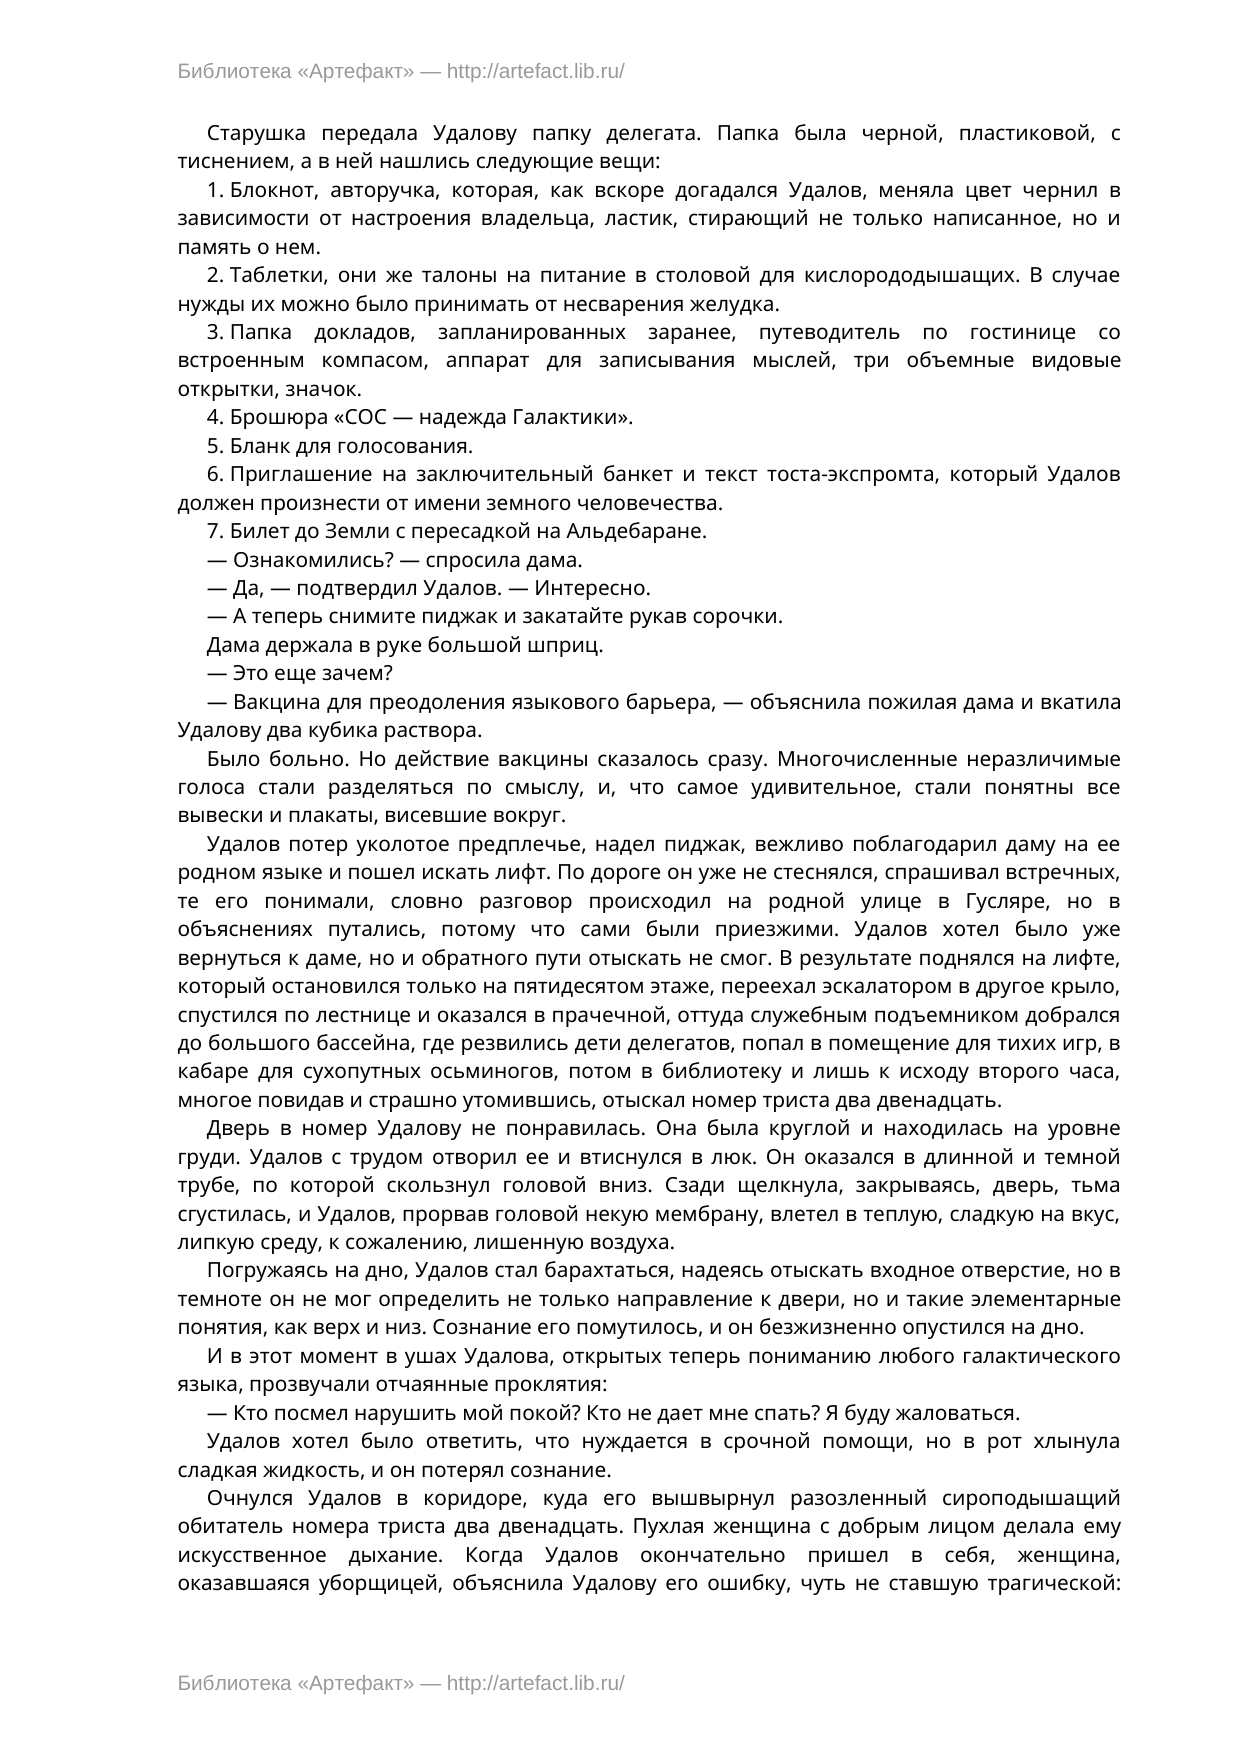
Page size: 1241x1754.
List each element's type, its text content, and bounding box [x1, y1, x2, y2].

text 7. Билет до Земли с пересадкой на Альдебаране. [177, 516, 1122, 545]
text — Это еще зачем? [177, 658, 1122, 687]
text — Ознакомились? — спросила дама. [177, 545, 1122, 573]
text Старушка передала Удалову папку делегата. Папка была черной, пластиковой, с тиснением, а в ней нашлись следующие вещи: [177, 118, 1122, 175]
text 6. Приглашение на заключительный банкет и текст тоста-экспромта, который Удалов должен произнести от имени земного человечества. [177, 459, 1122, 516]
text Дама держала в руке большой шприц. [177, 630, 1122, 658]
text Было больно. Но действие вакцины сказалось сразу. Многочисленные неразличимые голоса стали разделяться по смыслу, и, что самое удивительное, стали понятны все вывески и плакаты, висевшие вокруг. [177, 744, 1122, 829]
text 1. Блокнот, авторучка, которая, как вскоре догадался Удалов, меняла цвет чернил в зависимости от настроения владельца, ластик, стирающий не только написанное, но и память о нем. [177, 175, 1122, 260]
text Удалов потер уколотое предплечье, надел пиджак, вежливо поблагодарил даму на ее родном языке и пошел искать лифт. По дороге он уже не стеснялся, спрашивал встречных, те его понимали, словно разговор происходил на родной улице в Гусляре, но в объяснениях путались, потому что сами были приезжими. Удалов хотел было уже вернуться к даме, но и обратного пути отыскать не смог. В результате поднялся на лифте, который остановился только на пятидесятом этаже, переехал эскалатором в другое крыло, спустился по лестнице и оказался в прачечной, оттуда служебным подъемником добрался до большого бассейна, где резвились дети делегатов, попал в помещение для тихих игр, в кабаре для сухопутных осьминогов, потом в библиотеку и лишь к исходу второго часа, многое повидав и страшно утомившись, отыскал номер триста два двенадцать. [177, 829, 1122, 1113]
text 4. Брошюра «СОС — надежда Галактики». [177, 402, 1122, 431]
text 5. Бланк для голосования. [177, 431, 1122, 459]
text Дверь в номер Удалову не понравилась. Она была круглой и находилась на уровне груди. Удалов с трудом отворил ее и втиснулся в люк. Он оказался в длинной и темной трубе, по которой скользнул головой вниз. Сзади щелкнула, закрываясь, дверь, тьма сгустилась, и Удалов, прорвав головой некую мембрану, влетел в теплую, сладкую на вкус, липкую среду, к сожалению, лишенную воздуха. [177, 1113, 1122, 1256]
text 3. Папка докладов, запланированных заранее, путеводитель по гостинице со встроенным компасом, аппарат для записывания мыслей, три объемные видовые открытки, значок. [177, 317, 1122, 402]
text — Вакцина для преодоления языкового барьера, — объяснила пожилая дама и вкатила Удалову два кубика раствора. [177, 687, 1122, 744]
text — А теперь снимите пиджак и закатайте рукав сорочки. [177, 602, 1122, 630]
text — Да, — подтвердил Удалов. — Интересно. [177, 573, 1122, 602]
text — Кто посмел нарушить мой покой? Кто не дает мне спать? Я буду жаловаться. [177, 1398, 1122, 1426]
text Погружаясь на дно, Удалов стал барахтаться, надеясь отыскать входное отверстие, но в темноте он не мог определить не только направление к двери, но и такие элементарные понятия, как верх и низ. Сознание его помутилось, и он безжизненно опустился на дно. [177, 1256, 1122, 1341]
text 2. Таблетки, они же талоны на питание в столовой для кислорододышащих. В случае нужды их можно было принимать от несварения желудка. [177, 260, 1122, 317]
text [177, 1483, 1122, 1597]
text И в этот момент в ушах Удалова, открытых теперь пониманию любого галактического языка, прозвучали отчаянные проклятия: [177, 1341, 1122, 1398]
text Удалов хотел было ответить, что нуждается в срочной помощи, но в рот хлынула сладкая жидкость, и он потерял сознание. [177, 1426, 1122, 1483]
